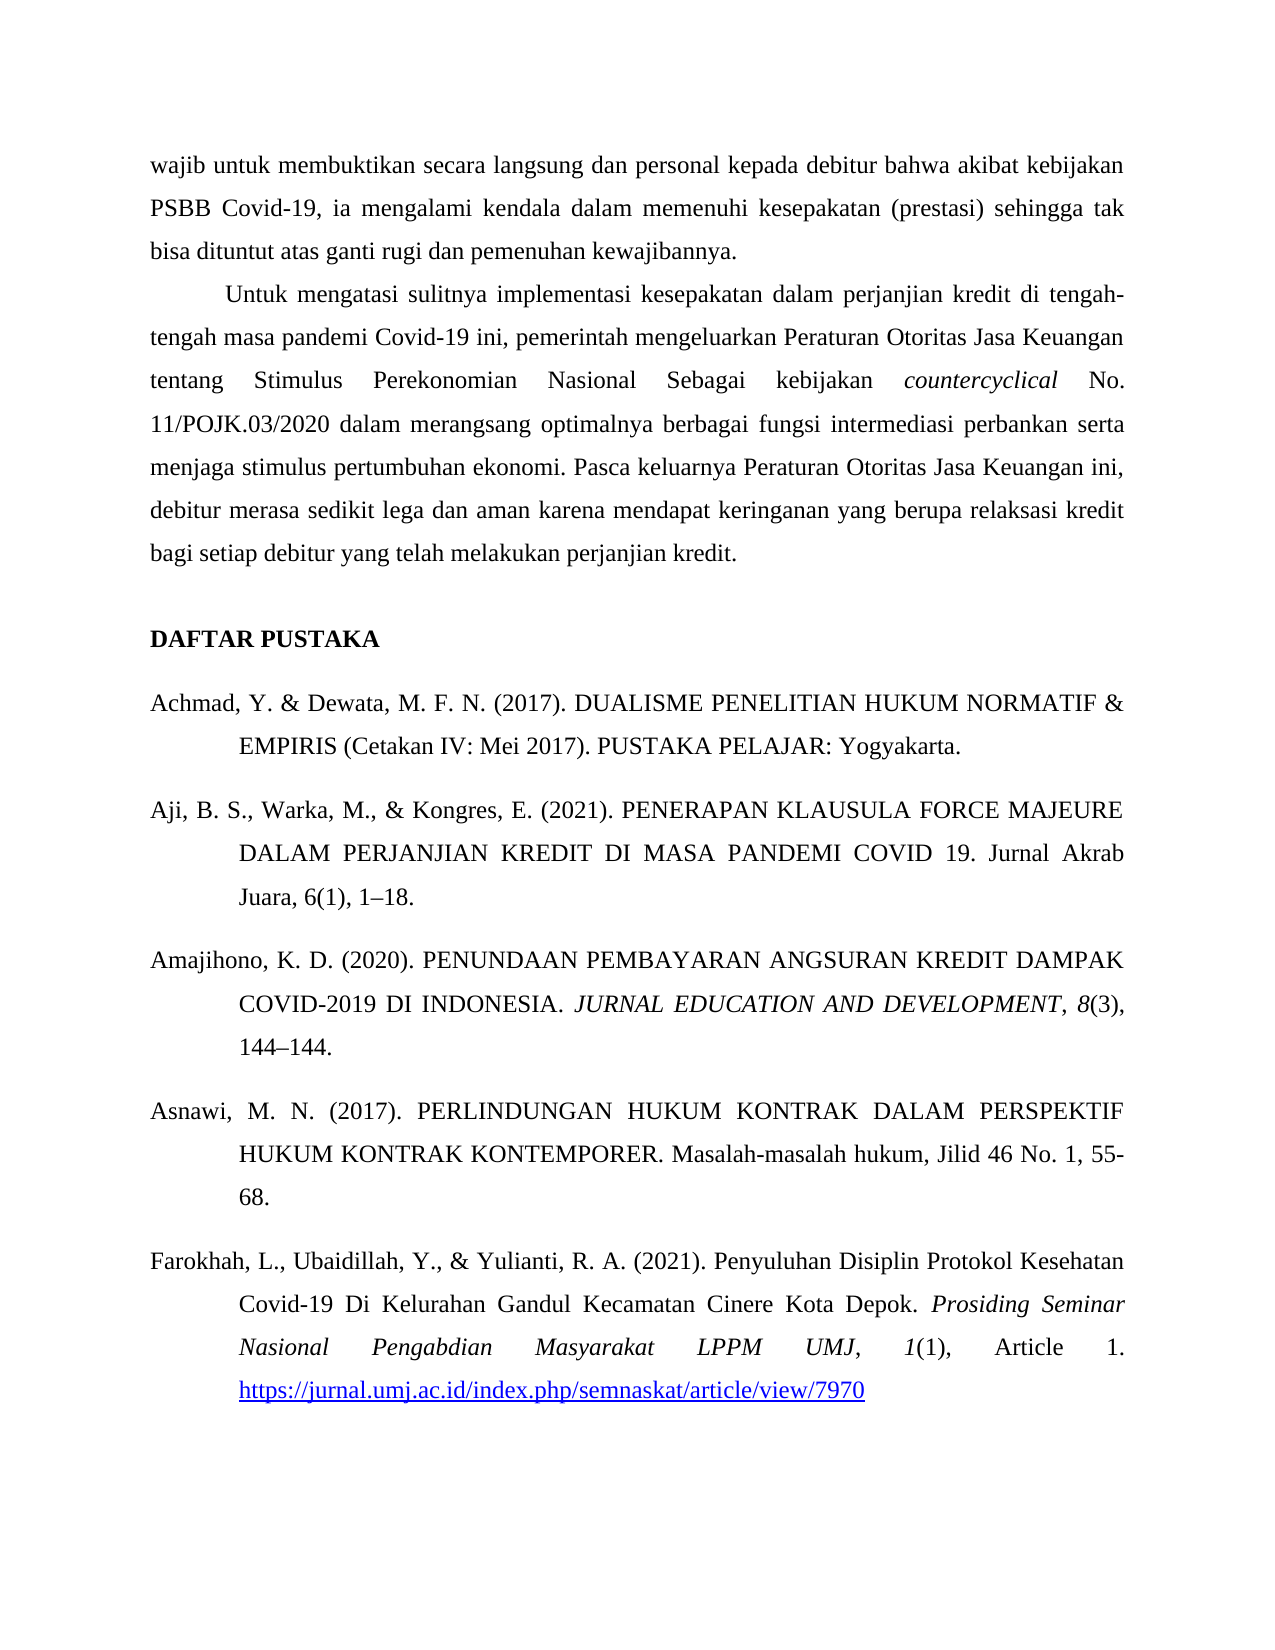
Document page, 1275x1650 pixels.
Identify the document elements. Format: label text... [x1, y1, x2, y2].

text Untuk mengatasi sulitnya implementasi kesepakatan dalam perjanjian kredit di tengah-tengah masa pandemi Covid-19 ini, pemerintah mengeluarkan Peraturan Otoritas Jasa Keuangan tentang Stimulus Perekonomian Nasional Sebagai kebijakan countercyclical No. 11/POJK.03/2020 dalam merangsang optimalnya berbagai fungsi intermediasi perbankan serta menjaga stimulus pertumbuhan ekonomi. Pasca keluarnya Peraturan Otoritas Jasa Keuangan ini, debitur merasa sedikit lega dan aman karena mendapat keringanan yang berupa relaksasi kredit bagi setiap debitur yang telah melakukan perjanjian kredit. [150, 279, 1125, 567]
text Farokhah, L., Ubaidillah, Y., & Yulianti, R. A. (2021). Penyuluhan Disiplin Protokol Kesehatan Covid-19 Di Kelurahan Gandul Kecamatan Cinere Kota Depok. Prosiding Seminar Nasional Pengabdian Masyarakat LPPM UMJ, 1(1), Article 1. https://jurnal.umj.ac.id/index.php/semnaskat/article/view/7970 [150, 1246, 1125, 1404]
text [150, 150, 1125, 265]
text Asnawi, M. N. (2017). PERLINDUNGAN HUKUM KONTRAK DALAM PERSPEKTIF HUKUM KONTRAK KONTEMPORER. Masalah-masalah hukum, Jilid 46 No. 1, 55-68. [150, 1096, 1125, 1211]
text Aji, B. S., Warka, M., & Kongres, E. (2021). PENERAPAN KLAUSULA FORCE MAJEURE DALAM PERJANJIAN KREDIT DI MASA PANDEMI COVID 19. Jurnal Akrab Juara, 6(1), 1–18. [150, 795, 1125, 910]
text Amajihono, K. D. (2020). PENUNDAAN PEMBAYARAN ANGSURAN KREDIT DAMPAK COVID-2019 DI INDONESIA. JURNAL EDUCATION AND DEVELOPMENT, 8(3), 144–144. [150, 946, 1125, 1061]
text DAFTAR PUSTAKA [150, 624, 1125, 653]
text Achmad, Y. & Dewata, M. F. N. (2017). DUALISME PENELITIAN HUKUM NORMATIF & EMPIRIS (Cetakan IV: Mei 2017). PUSTAKA PELAJAR: Yogyakarta. [150, 688, 1125, 760]
